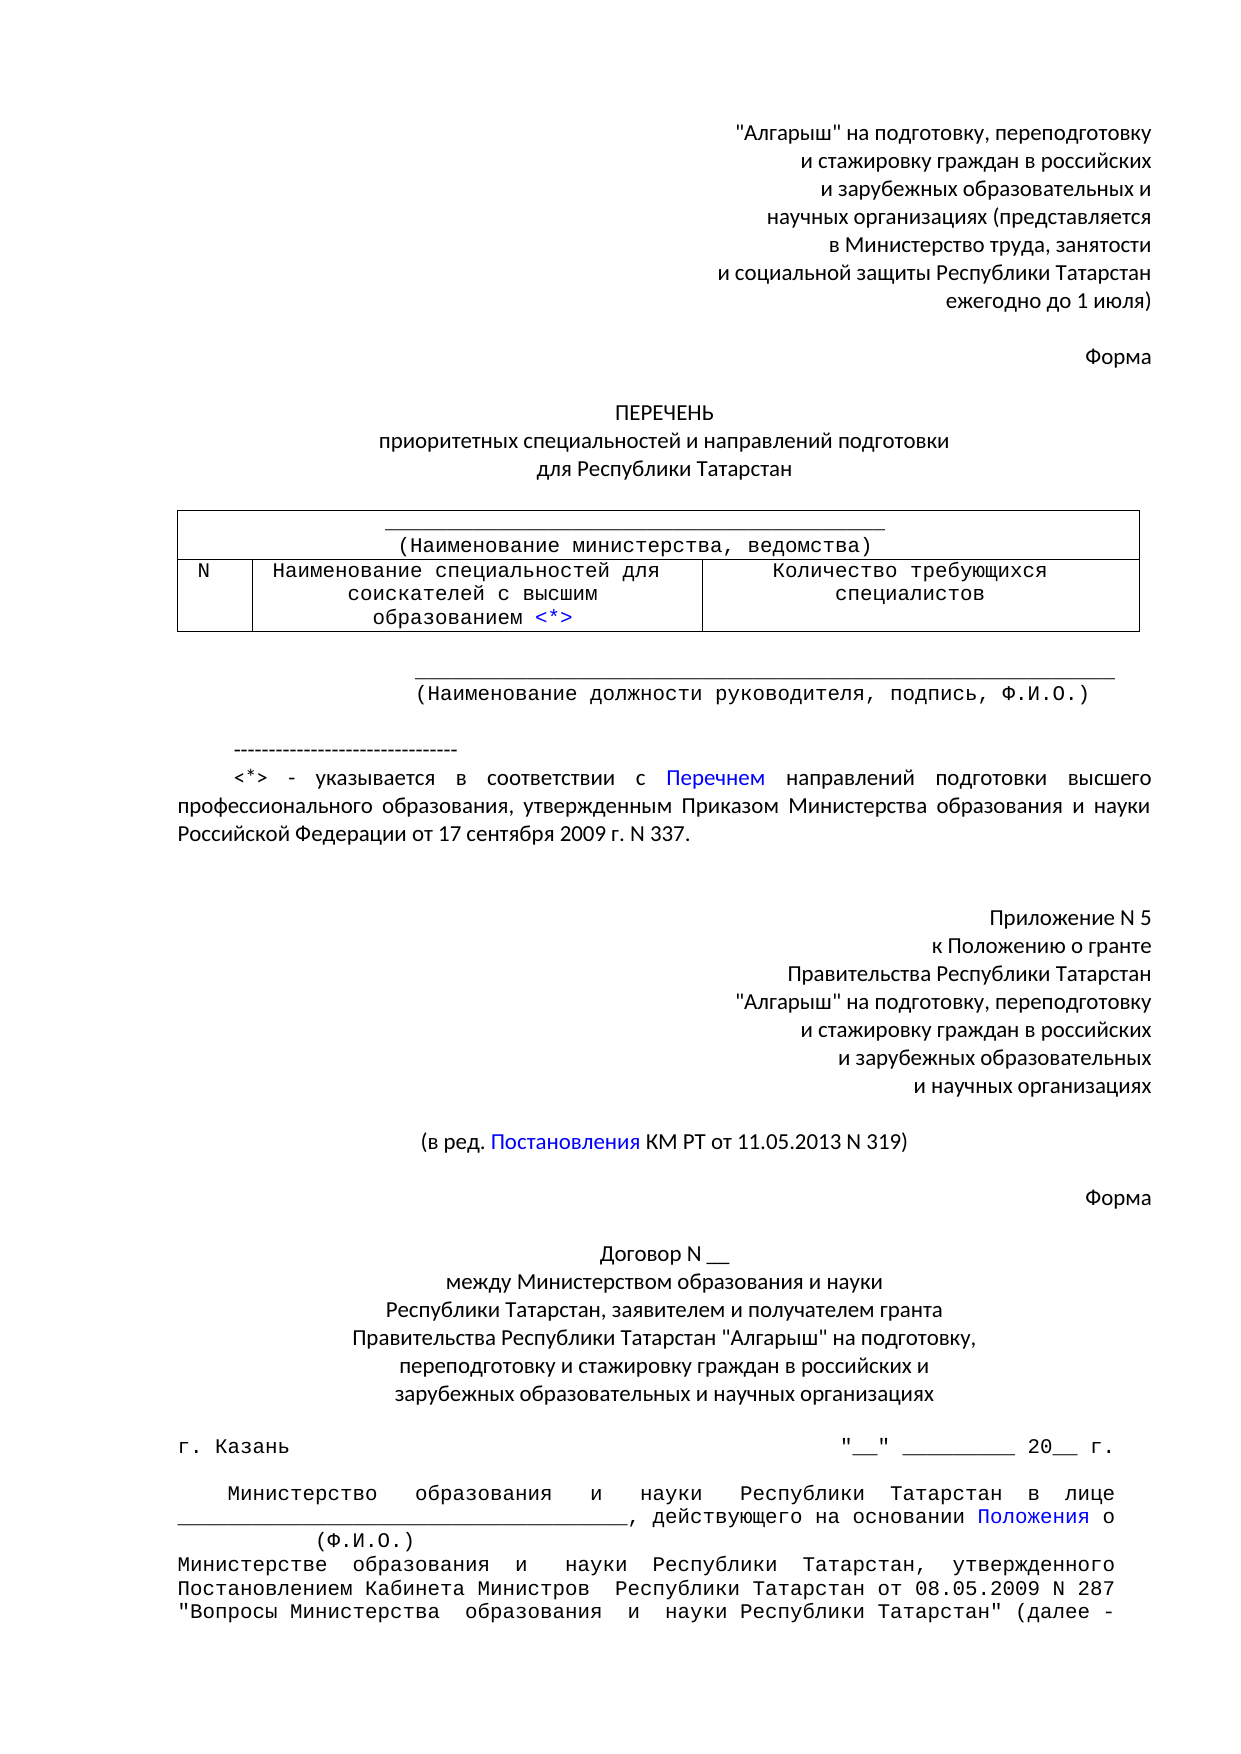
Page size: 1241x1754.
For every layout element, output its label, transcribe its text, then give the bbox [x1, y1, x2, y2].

text и зарубежных образовательных и [177, 174, 1152, 202]
text -------------------------------- [177, 735, 1152, 763]
text ________________________________________________________ [177, 660, 1152, 683]
text между Министерством образования и науки [177, 1267, 1152, 1296]
table_cell N [178, 560, 252, 631]
text приоритетных специальностей и направлений подготовки [177, 426, 1152, 454]
text ПЕРЕЧЕНЬ [177, 398, 1152, 426]
text зарубежных образовательных и научных организациях [177, 1379, 1152, 1408]
text Форма [177, 342, 1152, 370]
text Приложение N 5 [177, 903, 1152, 931]
text Министерстве образования и науки Республики Татарстан, утвержденного [177, 1554, 1152, 1577]
text и социальной защиты Республики Татарстан [177, 258, 1152, 286]
table_cell Количество требующихся специалистов [703, 560, 1139, 631]
text (Ф.И.О.) [177, 1530, 1152, 1554]
text в Министерство труда, занятости [177, 230, 1152, 258]
text <*> - указывается в соответствии с Перечнем направлений подготовки высшего профессионального образования, утвержденным Приказом Министерства образования и науки Российской Федерации от 17 сентября 2009 г. N 337. [177, 763, 1152, 847]
text переподготовку и стажировку граждан в российских и [177, 1352, 1152, 1379]
text для Республики Татарстан [177, 454, 1152, 482]
text Республики Татарстан, заявителем и получателем гранта [177, 1296, 1152, 1323]
text Министерство образования и науки Республики Татарстан в лице [177, 1483, 1152, 1507]
text Форма [177, 1183, 1152, 1211]
text (Наименование должности руководителя, подпись, Ф.И.О.) [177, 683, 1152, 707]
text "Алгарыш" на подготовку, переподготовку [177, 118, 1152, 146]
text ____________________________________, действующего на основании Положения о [177, 1507, 1152, 1530]
table_header ________________________________________ (Наименование министерства, ведомства) [178, 511, 1139, 559]
text Договор N __ [177, 1239, 1152, 1267]
text ежегодно до 1 июля) [177, 286, 1152, 314]
text "Алгарыш" на подготовку, переподготовку [177, 987, 1152, 1015]
text г. Казань "__" _________ 20__ г. [177, 1436, 1152, 1459]
text "Вопросы Министерства образования и науки Республики Татарстан" (далее - [177, 1601, 1152, 1625]
text Постановлением Кабинета Министров Республики Татарстан от 08.05.2009 N 287 [177, 1577, 1152, 1601]
text к Положению о гранте [177, 931, 1152, 959]
text Правительства Республики Татарстан "Алгарыш" на подготовку, [177, 1323, 1152, 1352]
table_cell Наименование специальностей для соискателей с высшим образованием <*> [253, 560, 702, 631]
text и стажировку граждан в российских [177, 146, 1152, 174]
text Правительства Республики Татарстан [177, 959, 1152, 987]
text научных организациях (представляется [177, 202, 1152, 230]
text и научных организациях [177, 1071, 1152, 1099]
text и стажировку граждан в российских [177, 1015, 1152, 1043]
text (в ред. Постановления КМ РТ от 11.05.2013 N 319) [177, 1127, 1152, 1155]
text и зарубежных образовательных [177, 1043, 1152, 1071]
